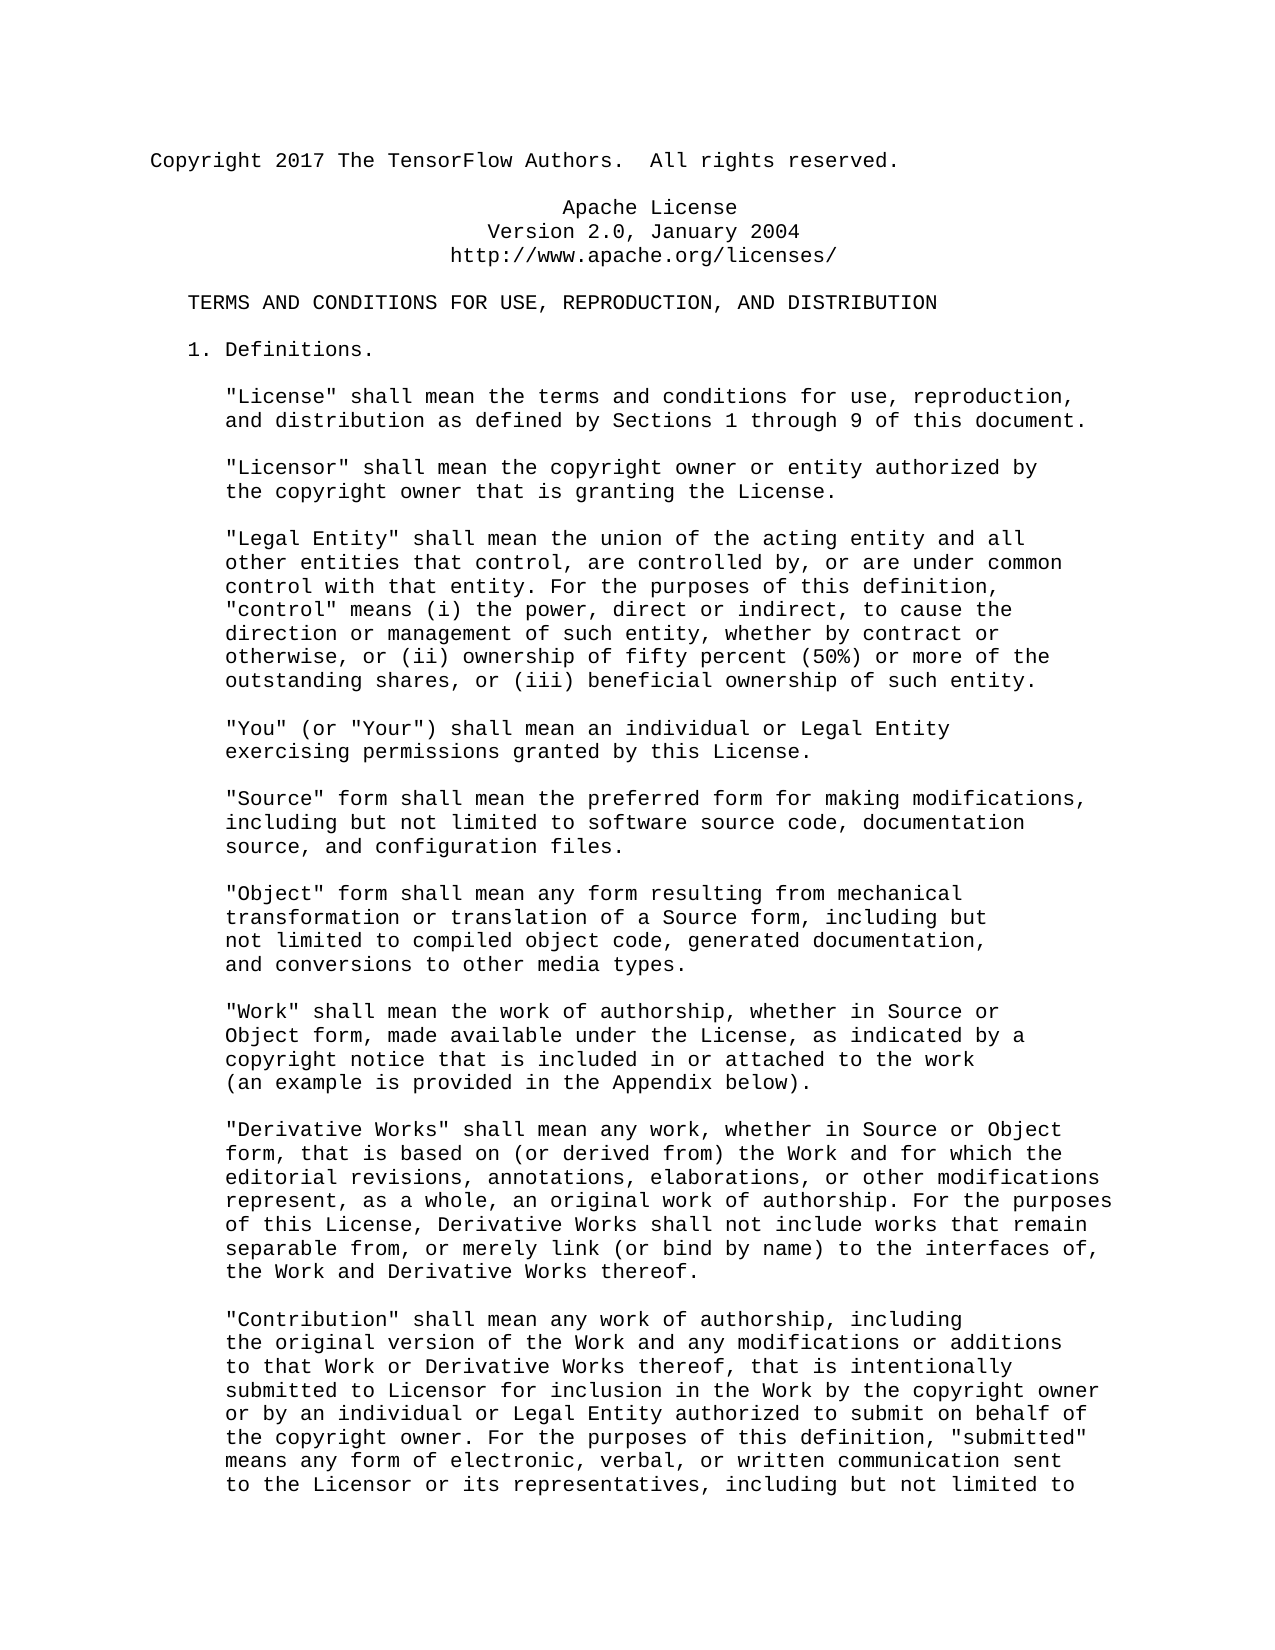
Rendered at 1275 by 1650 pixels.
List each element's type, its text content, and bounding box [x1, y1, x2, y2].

text source, and configuration files. [150, 836, 1125, 859]
text editorial revisions, annotations, elaborations, or other modifications [150, 1167, 1125, 1190]
text submitted to Licensor for inclusion in the Work by the copyright owner [150, 1379, 1125, 1403]
text TERMS AND CONDITIONS FOR USE, REPRODUCTION, AND DISTRIBUTION [150, 292, 1125, 316]
text http://www.apache.org/licenses/ [150, 244, 1125, 268]
text control with that entity. For the purposes of this definition, [150, 576, 1125, 599]
text "Object" form shall mean any form resulting from mechanical [150, 883, 1125, 907]
text otherwise, or (ii) ownership of fifty percent (50%) or more of the [150, 647, 1125, 670]
text exercising permissions granted by this License. [150, 741, 1125, 765]
text "You" (or "Your") shall mean an individual or Legal Entity [150, 717, 1125, 741]
text "Work" shall mean the work of authorship, whether in Source or [150, 1001, 1125, 1025]
text not limited to compiled object code, generated documentation, [150, 930, 1125, 954]
text "Derivative Works" shall mean any work, whether in Source or Object [150, 1119, 1125, 1143]
text represent, as a whole, an original work of authorship. For the purposes [150, 1190, 1125, 1214]
text of this License, Derivative Works shall not include works that remain [150, 1214, 1125, 1238]
text transformation or translation of a Source form, including but [150, 907, 1125, 930]
text Object form, made available under the License, as indicated by a [150, 1025, 1125, 1048]
text the copyright owner that is granting the License. [150, 481, 1125, 505]
text outstanding shares, or (iii) beneficial ownership of such entity. [150, 670, 1125, 694]
text "Contribution" shall mean any work of authorship, including [150, 1309, 1125, 1332]
text direction or management of such entity, whether by contract or [150, 623, 1125, 647]
text separable from, or merely link (or bind by name) to the interfaces of, [150, 1238, 1125, 1261]
text "Licensor" shall mean the copyright owner or entity authorized by [150, 457, 1125, 481]
text or by an individual or Legal Entity authorized to submit on behalf of [150, 1403, 1125, 1427]
text (an example is provided in the Appendix below). [150, 1072, 1125, 1096]
text to the Licensor or its representatives, including but not limited to [150, 1474, 1125, 1498]
text Copyright 2017 The TensorFlow Authors. All rights reserved. [150, 150, 1125, 174]
text 1. Definitions. [150, 339, 1125, 363]
text "Legal Entity" shall mean the union of the acting entity and all [150, 528, 1125, 552]
text "Source" form shall mean the preferred form for making modifications, [150, 788, 1125, 812]
text means any form of electronic, verbal, or written communication sent [150, 1451, 1125, 1474]
text other entities that control, are controlled by, or are under common [150, 552, 1125, 576]
text the Work and Derivative Works thereof. [150, 1261, 1125, 1285]
text the copyright owner. For the purposes of this definition, "submitted" [150, 1427, 1125, 1451]
text the original version of the Work and any modifications or additions [150, 1332, 1125, 1356]
text form, that is based on (or derived from) the Work and for which the [150, 1143, 1125, 1167]
text "control" means (i) the power, direct or indirect, to cause the [150, 599, 1125, 623]
text and conversions to other media types. [150, 954, 1125, 978]
text "License" shall mean the terms and conditions for use, reproduction, [150, 386, 1125, 410]
text and distribution as defined by Sections 1 through 9 of this document. [150, 410, 1125, 434]
text to that Work or Derivative Works thereof, that is intentionally [150, 1356, 1125, 1379]
text including but not limited to software source code, documentation [150, 812, 1125, 836]
text Apache License [150, 197, 1125, 221]
text copyright notice that is included in or attached to the work [150, 1048, 1125, 1072]
text Version 2.0, January 2004 [150, 221, 1125, 244]
